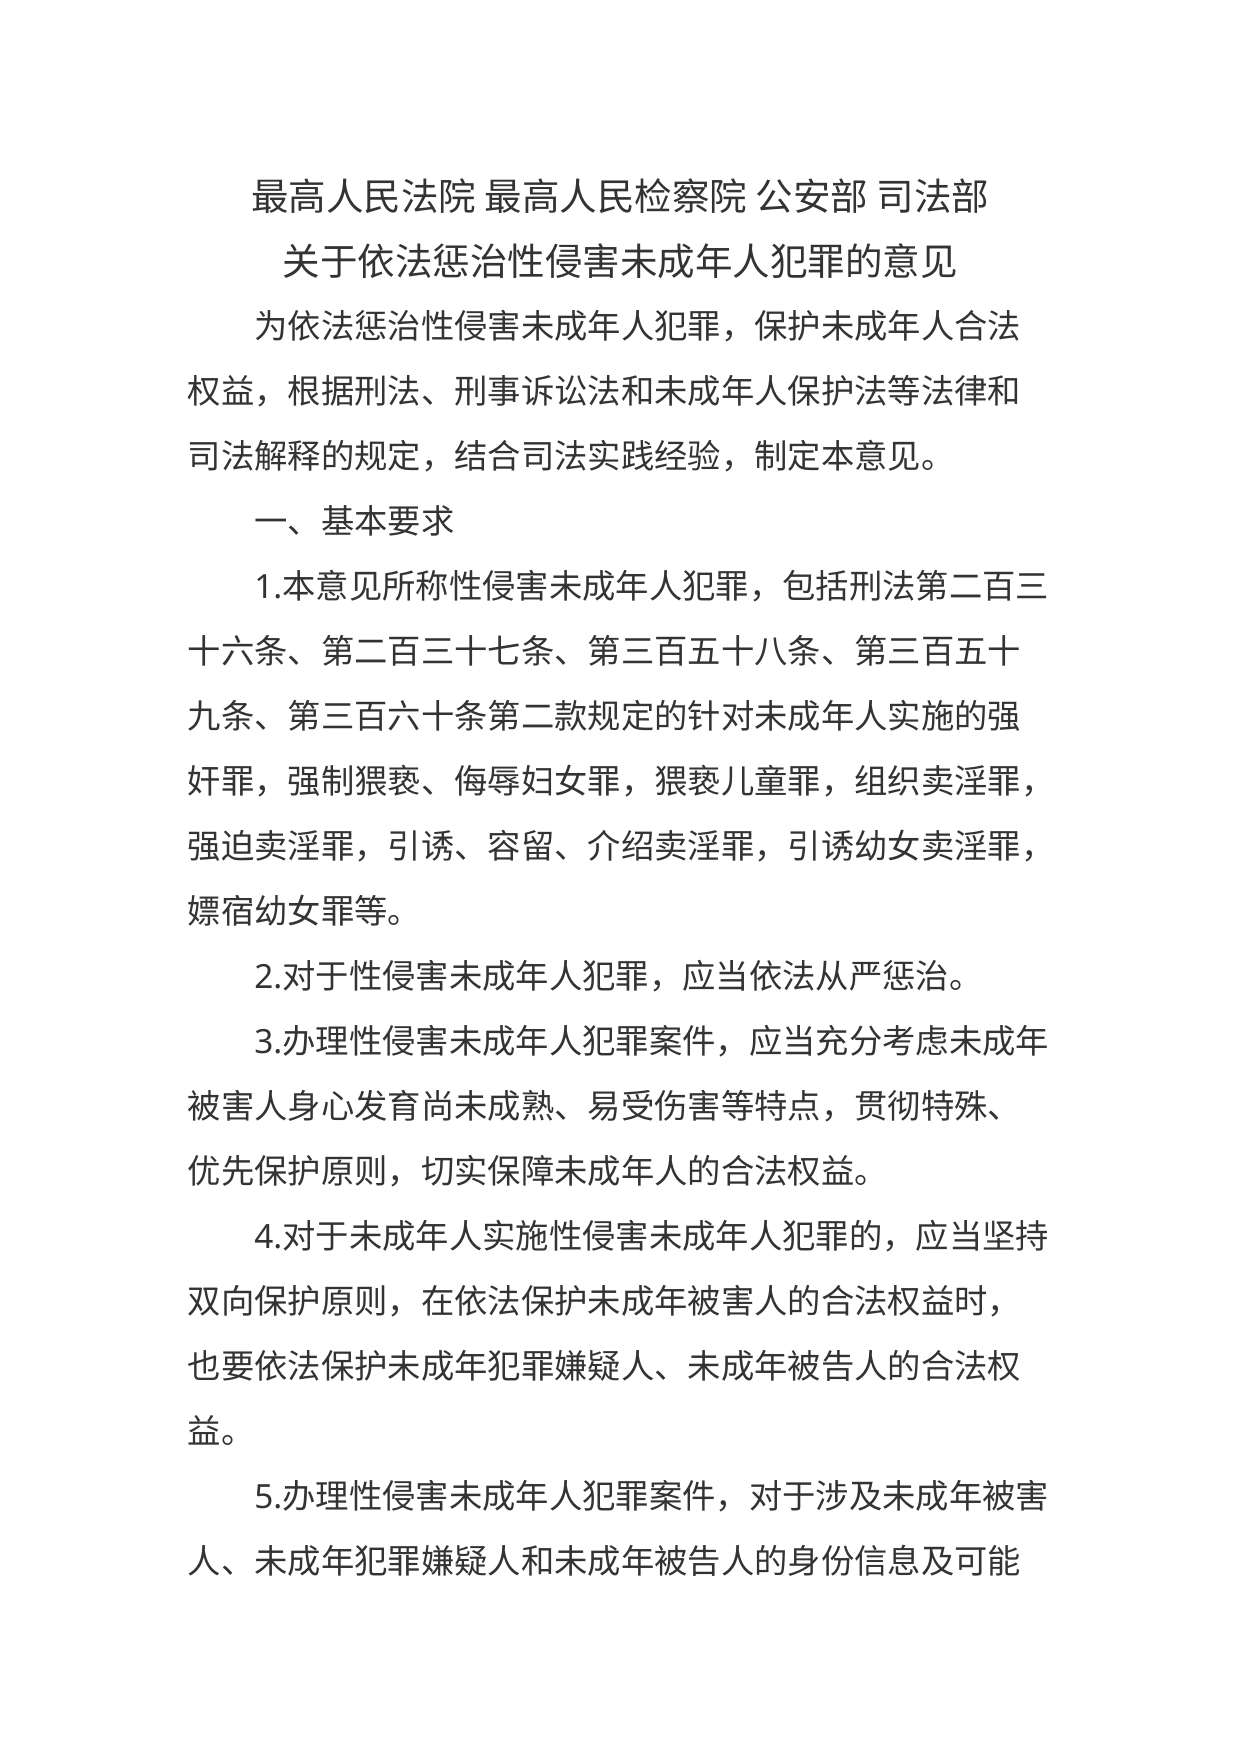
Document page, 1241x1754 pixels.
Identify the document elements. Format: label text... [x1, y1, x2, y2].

text 为依法惩治性侵害未成年人犯罪，保护未成年人合法权益，根据刑法、刑事诉讼法和未成年人保护法等法律和司法解释的规定，结合司法实践经验，制定本意见。 [187, 292, 1053, 487]
text 2.对于性侵害未成年人犯罪，应当依法从严惩治。 [187, 942, 1053, 1007]
text 最高人民法院 最高人民检察院 公安部 司法部 [187, 162, 1053, 227]
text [187, 1462, 1053, 1592]
text 1.本意见所称性侵害未成年人犯罪，包括刑法第二百三十六条、第二百三十七条、第三百五十八条、第三百五十九条、第三百六十条第二款规定的针对未成年人实施的强奸罪，强制猥亵、侮辱妇女罪，猥亵儿童罪，组织卖淫罪，强迫卖淫罪，引诱、容留、介绍卖淫罪，引诱幼女卖淫罪，嫖宿幼女罪等。 [187, 552, 1053, 942]
text 4.对于未成年人实施性侵害未成年人犯罪的，应当坚持双向保护原则，在依法保护未成年被害人的合法权益时，也要依法保护未成年犯罪嫌疑人、未成年被告人的合法权益。 [187, 1202, 1053, 1462]
text 一、基本要求 [187, 487, 1053, 552]
text 3.办理性侵害未成年人犯罪案件，应当充分考虑未成年被害人身心发育尚未成熟、易受伤害等特点，贯彻特殊、优先保护原则，切实保障未成年人的合法权益。 [187, 1007, 1053, 1202]
text 关于依法惩治性侵害未成年人犯罪的意见 [187, 227, 1053, 292]
